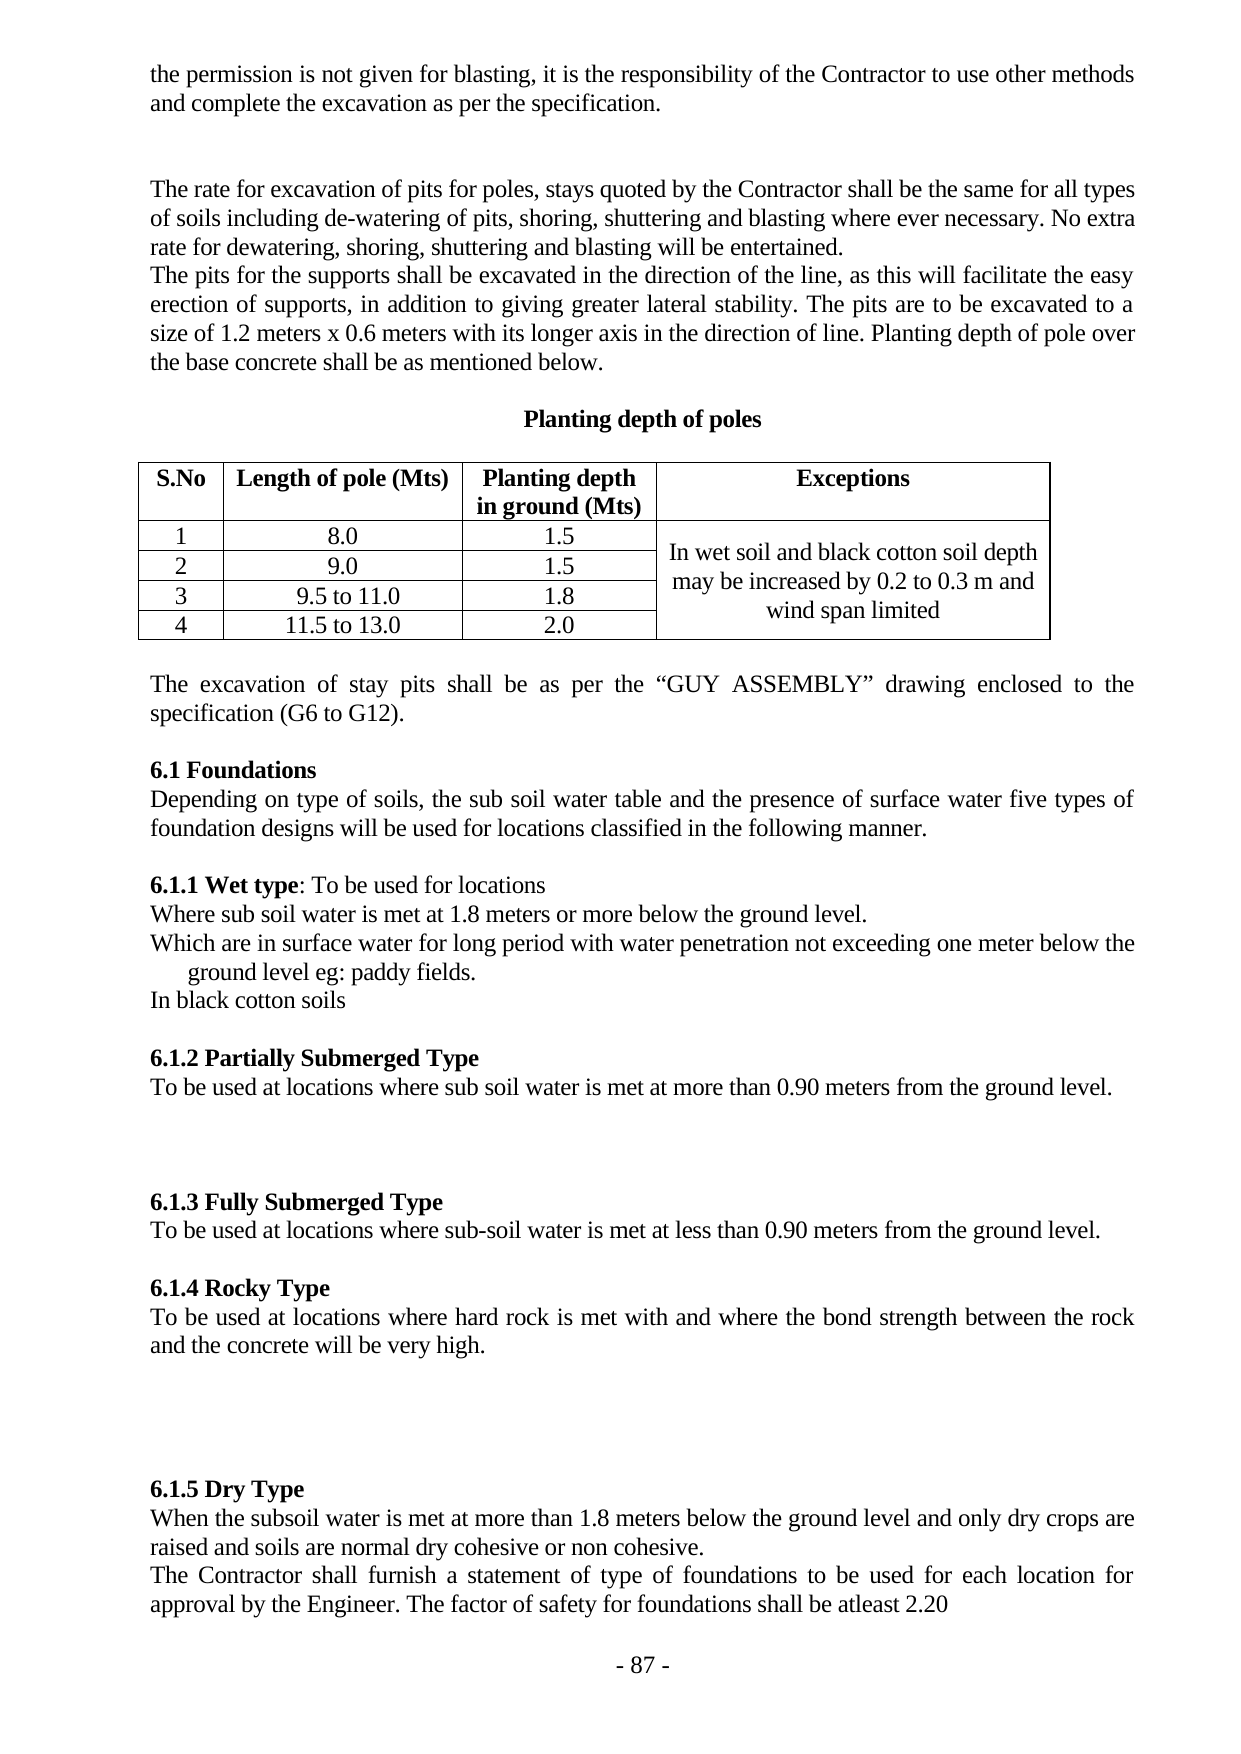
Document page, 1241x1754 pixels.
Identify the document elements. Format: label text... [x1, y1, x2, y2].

text To be used at locations where hard rock is met with and where the bond strength between the rock and the concrete will be very high. [150, 1302, 1135, 1359]
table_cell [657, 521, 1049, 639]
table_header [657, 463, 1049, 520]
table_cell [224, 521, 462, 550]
text The excavation of stay pits shall be as per the “GUY ASSEMBLY” drawing enclosed to the specification (G6 to G12). [150, 669, 1135, 727]
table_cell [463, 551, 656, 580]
text Planting depth of poles [150, 404, 1135, 433]
text In black cotton soils [150, 985, 1135, 1014]
text 6.1.3 Fully Submerged Type [150, 1187, 1135, 1215]
text Depending on type of soils, the sub soil water table and the presence of surface water five types of foundation designs will be used for locations classified in the following manner. [150, 784, 1135, 842]
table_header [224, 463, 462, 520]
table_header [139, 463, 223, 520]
text Where sub soil water is met at 1.8 meters or more below the ground level. [150, 899, 1135, 928]
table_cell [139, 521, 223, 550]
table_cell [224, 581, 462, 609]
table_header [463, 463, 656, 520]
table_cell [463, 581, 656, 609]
text To be used at locations where sub soil water is met at more than 0.90 meters from the ground level. [150, 1072, 1135, 1100]
text To be used at locations where sub-soil water is met at less than 0.90 meters from the ground level. [150, 1215, 1135, 1244]
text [150, 59, 1135, 117]
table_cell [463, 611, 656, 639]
text The rate for excavation of pits for poles, stays quoted by the Contractor shall be the same for all types of soils including de-watering of pits, shoring, shuttering and blasting where ever necessary. No extra rate for dewatering, shoring, shuttering and blasting will be entertained. [150, 174, 1135, 260]
text 6.1.1 Wet type: To be used for locations [150, 870, 1135, 899]
text Which are in surface water for long period with water penetration not exceeding one meter below the ground level eg: paddy fields. [150, 928, 1135, 985]
text 6.1.4 Rocky Type [150, 1273, 1135, 1302]
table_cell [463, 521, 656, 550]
text 6.1.5 Dry Type [150, 1474, 1135, 1503]
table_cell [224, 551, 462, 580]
text When the subsoil water is met at more than 1.8 meters below the ground level and only dry crops are raised and soils are normal dry cohesive or non cohesive. [150, 1503, 1135, 1560]
text The pits for the supports shall be excavated in the direction of the line, as this will facilitate the easy erection of supports, in addition to giving greater lateral stability. The pits are to be excavated to a size of 1.2 meters x 0.6 meters with its longer axis in the direction of line. Planting depth of pole over the base concrete shall be as mentioned below. [150, 260, 1135, 375]
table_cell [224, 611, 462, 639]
text 6.1.2 Partially Submerged Type [150, 1043, 1135, 1072]
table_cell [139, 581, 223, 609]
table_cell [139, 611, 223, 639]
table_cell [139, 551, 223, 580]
text 6.1 Foundations [150, 755, 1135, 784]
text The Contractor shall furnish a statement of type of foundations to be used for each location for approval by the Engineer. The factor of safety for foundations shall be atleast 2.20 [150, 1560, 1135, 1618]
